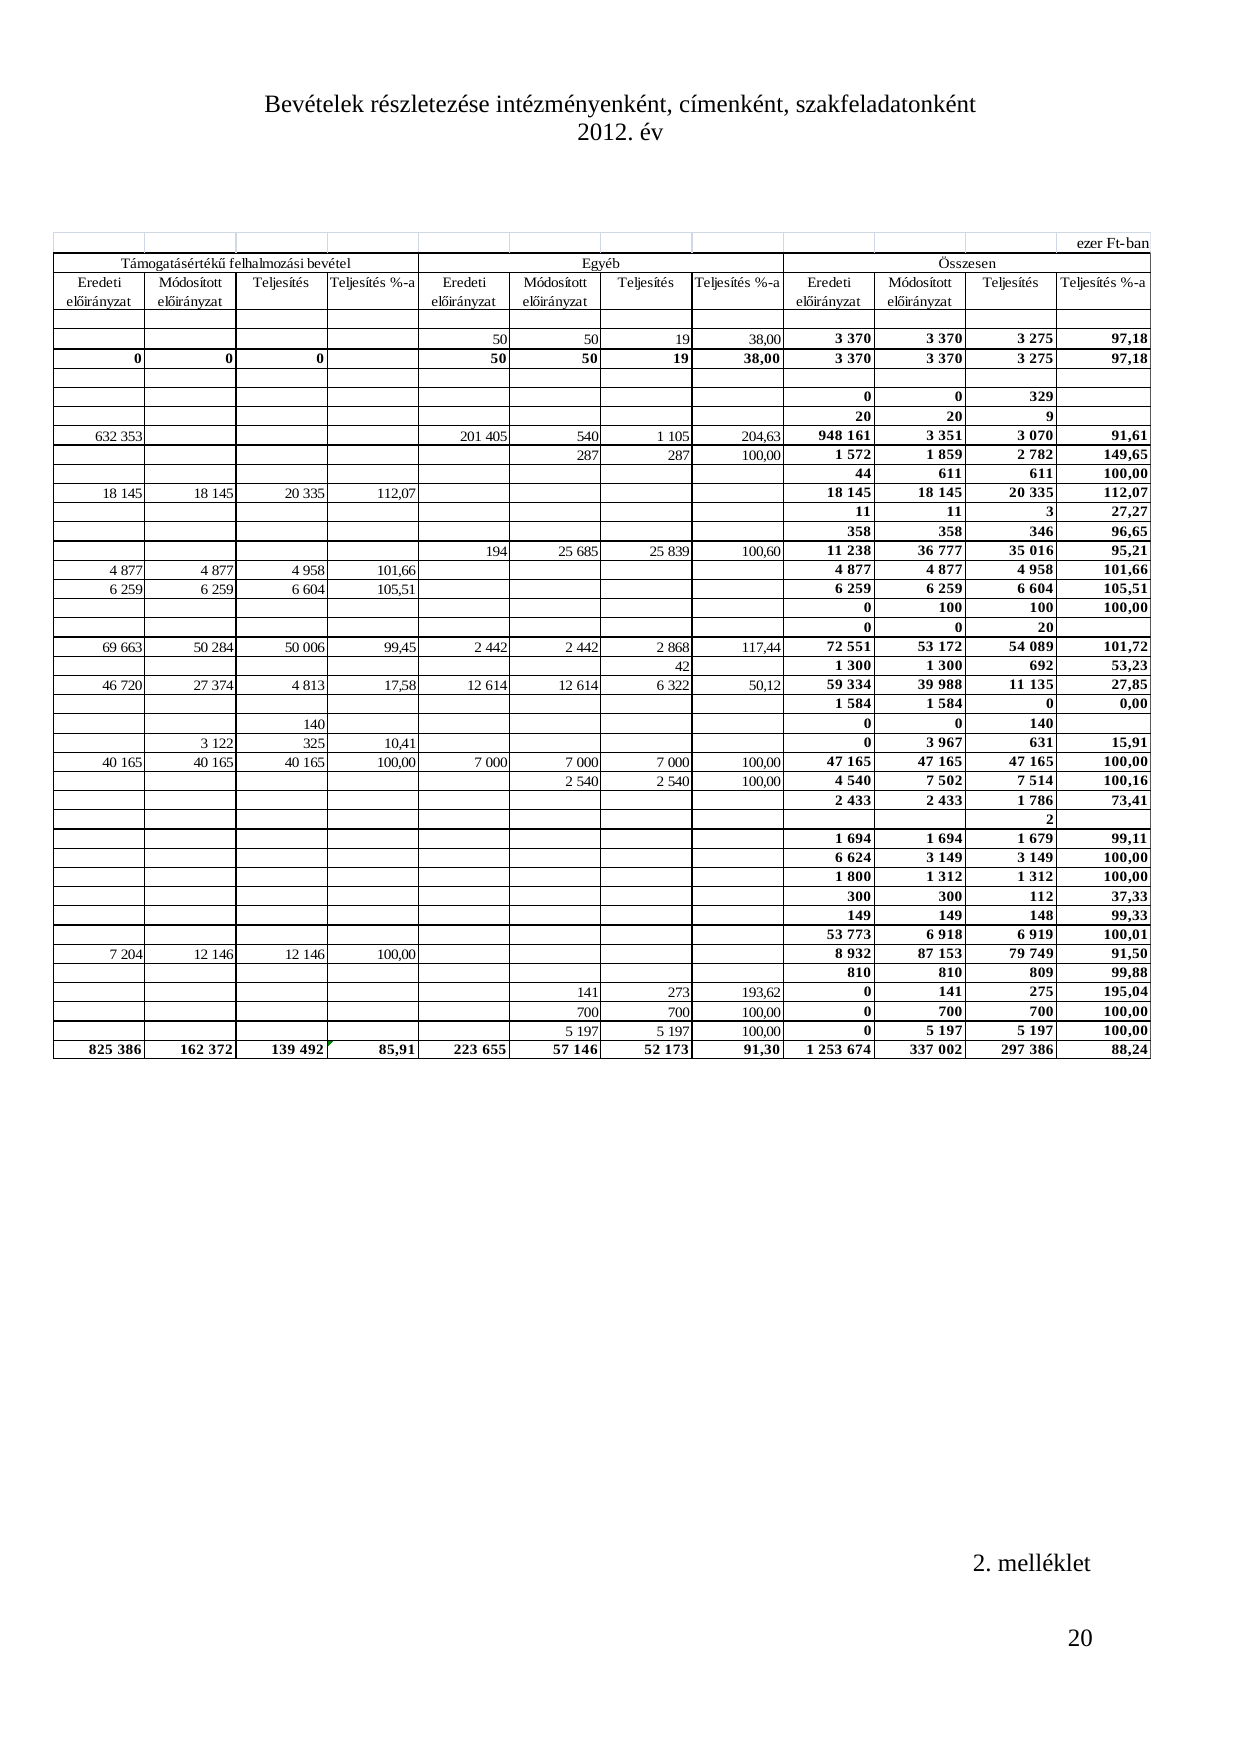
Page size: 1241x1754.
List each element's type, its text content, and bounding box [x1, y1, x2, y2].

text Bevételek részletezése intézményenként, címenként, szakfeladatonként [148, 89, 1093, 117]
text 2012. év [148, 117, 1093, 146]
text 2. melléklet [148, 1548, 1093, 1576]
